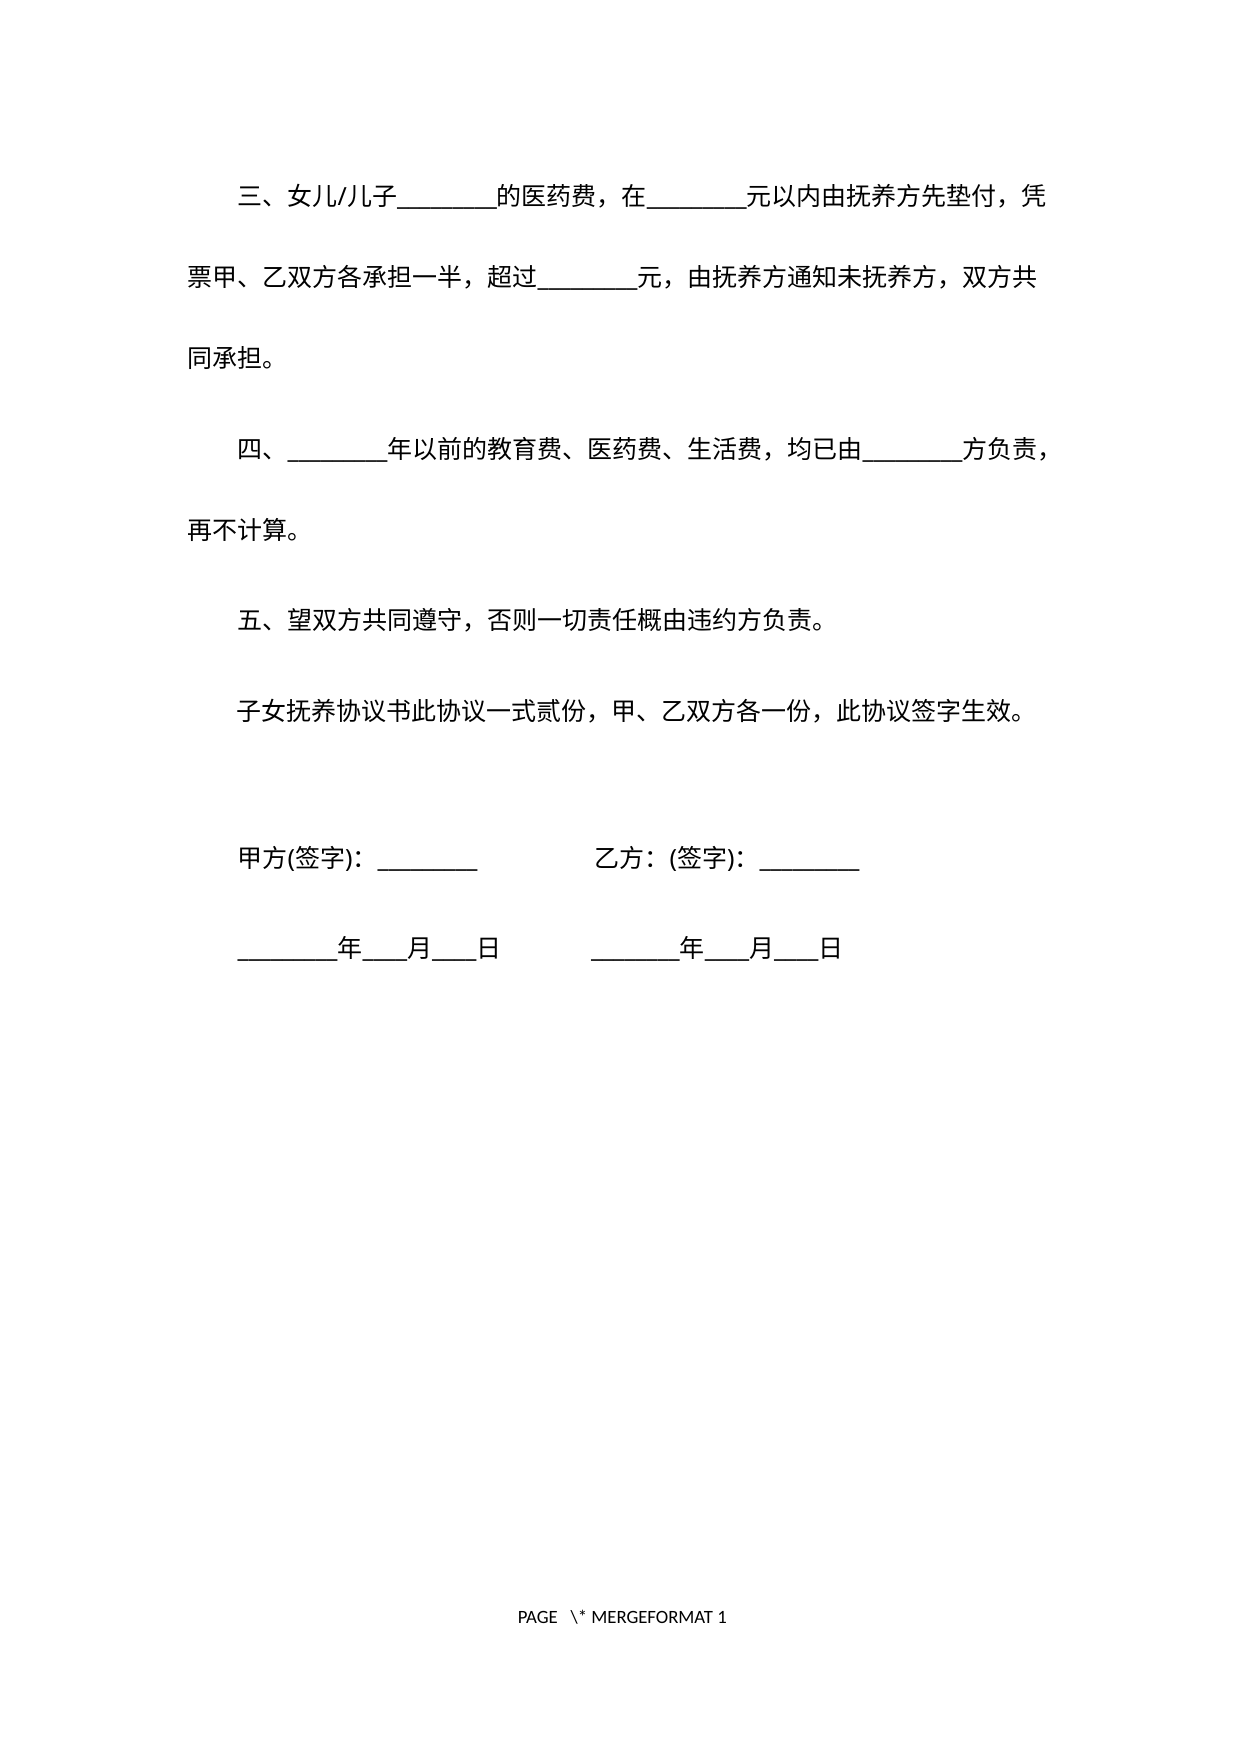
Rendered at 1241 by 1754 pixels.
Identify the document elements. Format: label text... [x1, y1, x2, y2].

text 五、望双方共同遵守，否则一切责任概由违约方负责。 [187, 586, 1053, 651]
text 甲方(签字)：_________ 乙方：(签字)：_________ [187, 824, 1053, 889]
text _________年____月____日 ________年____月____日 [187, 914, 1053, 979]
text 四、_________年以前的教育费、医药费、生活费，均已由_________方负责，再不计算。 [187, 415, 1053, 561]
text 子女抚养协议书此协议一式贰份，甲、乙双方各一份，此协议签字生效。 [187, 677, 1053, 742]
text 三、女儿/儿子_________的医药费，在_________元以内由抚养方先垫付，凭票甲、乙双方各承担一半，超过_________元，由抚养方通知未抚养方，双方共同承担。 [187, 162, 1053, 389]
